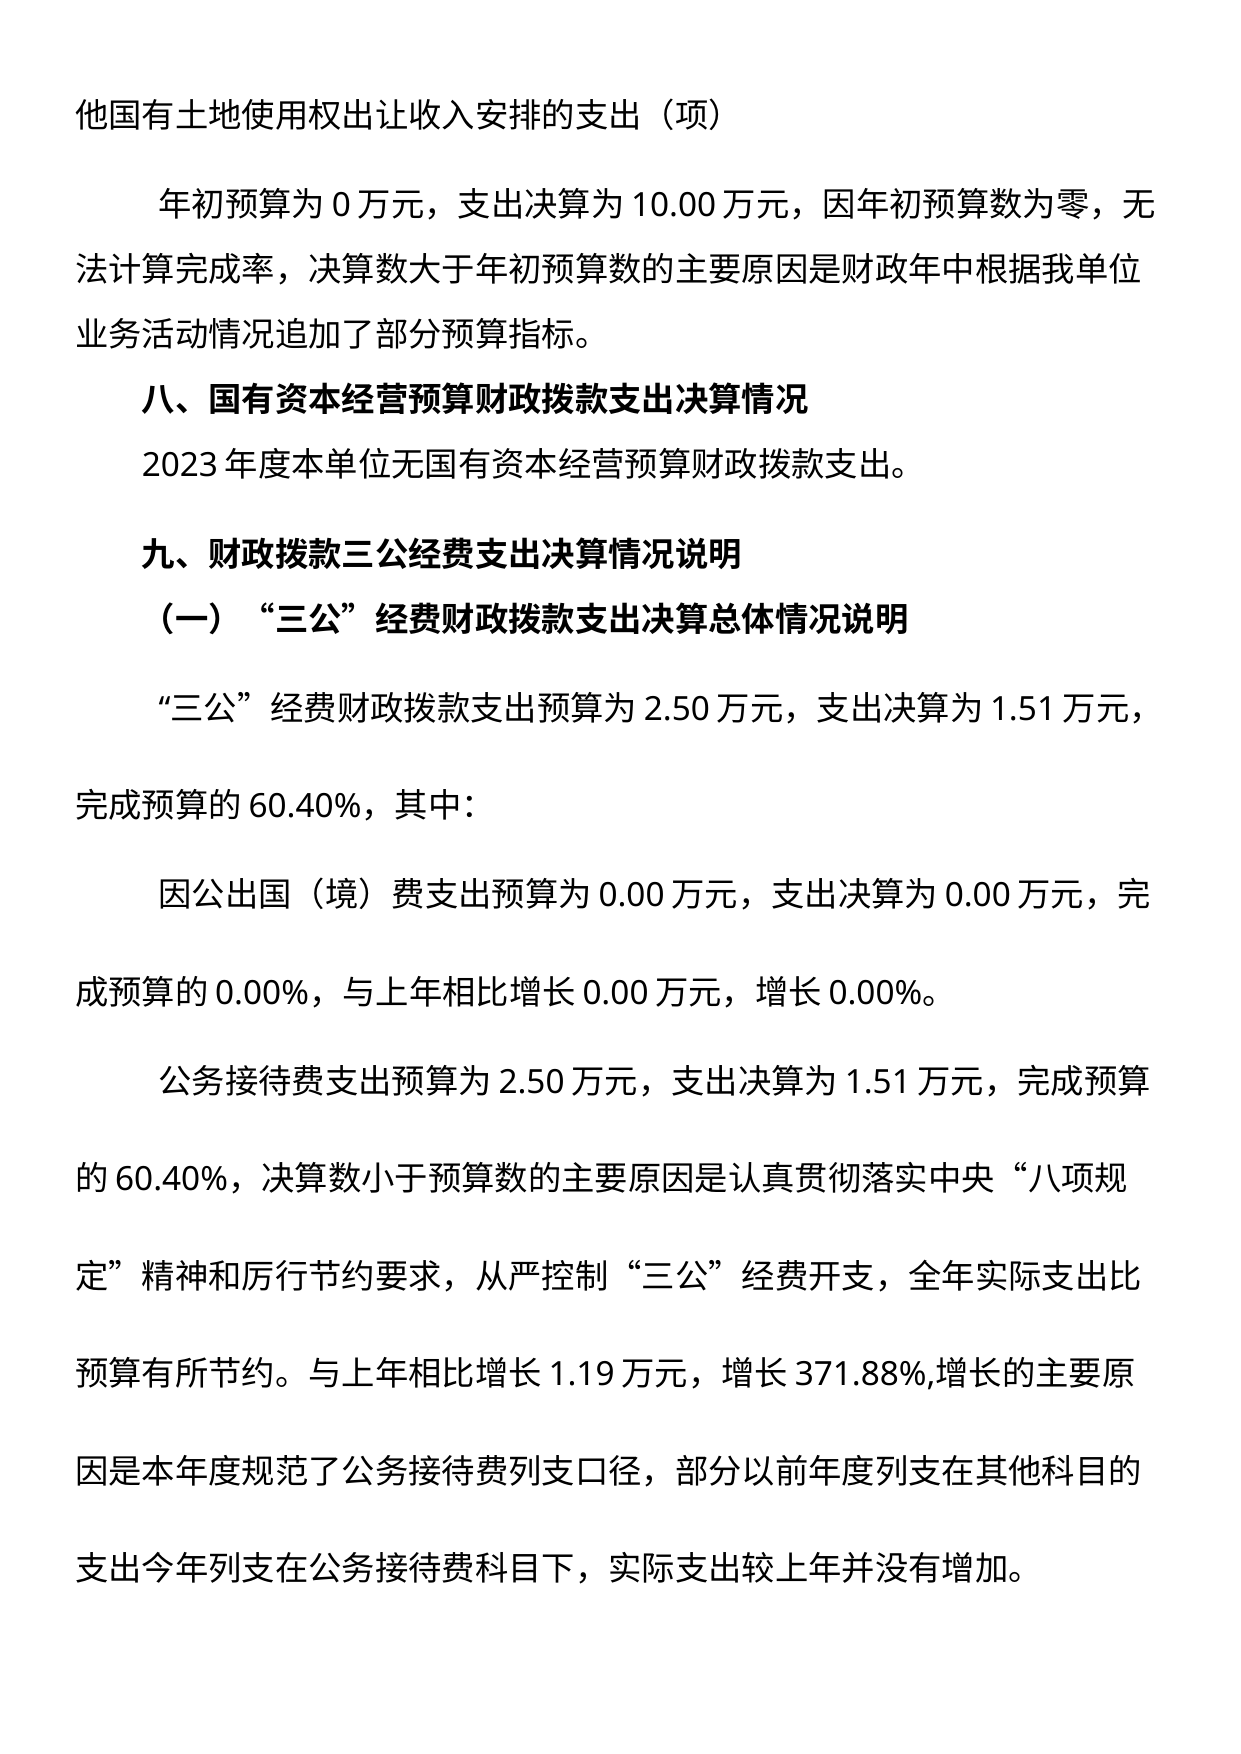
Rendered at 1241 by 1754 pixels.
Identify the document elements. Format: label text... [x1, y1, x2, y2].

list 九、财政拨款三公经费支出决算情况说明 [75, 519, 1165, 584]
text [75, 81, 1165, 146]
list （一）“三公”经费财政拨款支出决算总体情况说明 [75, 584, 1165, 649]
text 2023年度本单位无国有资本经营预算财政拨款支出。 [75, 430, 1165, 495]
text 公务接待费支出预算为2.50万元，支出决算为1.51万元，完成预算的60.40%，决算数小于预算数的主要原因是认真贯彻落实中央“八项规定”精神和厉行节约要求，从严控制“三公”经费开支，全年实际支出比预算有所节约。与上年相比增长1.19万元，增长371.88%,增长的主要原因是本年度规范了公务接待费列支口径，部分以前年度列支在其他科目的支出今年列支在公务接待费科目下，实际支出较上年并没有增加。 [75, 1046, 1165, 1599]
text “三公”经费财政拨款支出预算为2.50万元，支出决算为1.51万元，完成预算的60.40%，其中： [75, 673, 1165, 836]
text 因公出国（境）费支出预算为0.00万元，支出决算为0.00万元，完成预算的0.00%，与上年相比增长0.00万元，增长0.00%。 [75, 860, 1165, 1022]
text 八、国有资本经营预算财政拨款支出决算情况 [75, 365, 1165, 430]
text 年初预算为0万元，支出决算为10.00万元，因年初预算数为零，无法计算完成率，决算数大于年初预算数的主要原因是财政年中根据我单位业务活动情况追加了部分预算指标。 [75, 170, 1165, 365]
